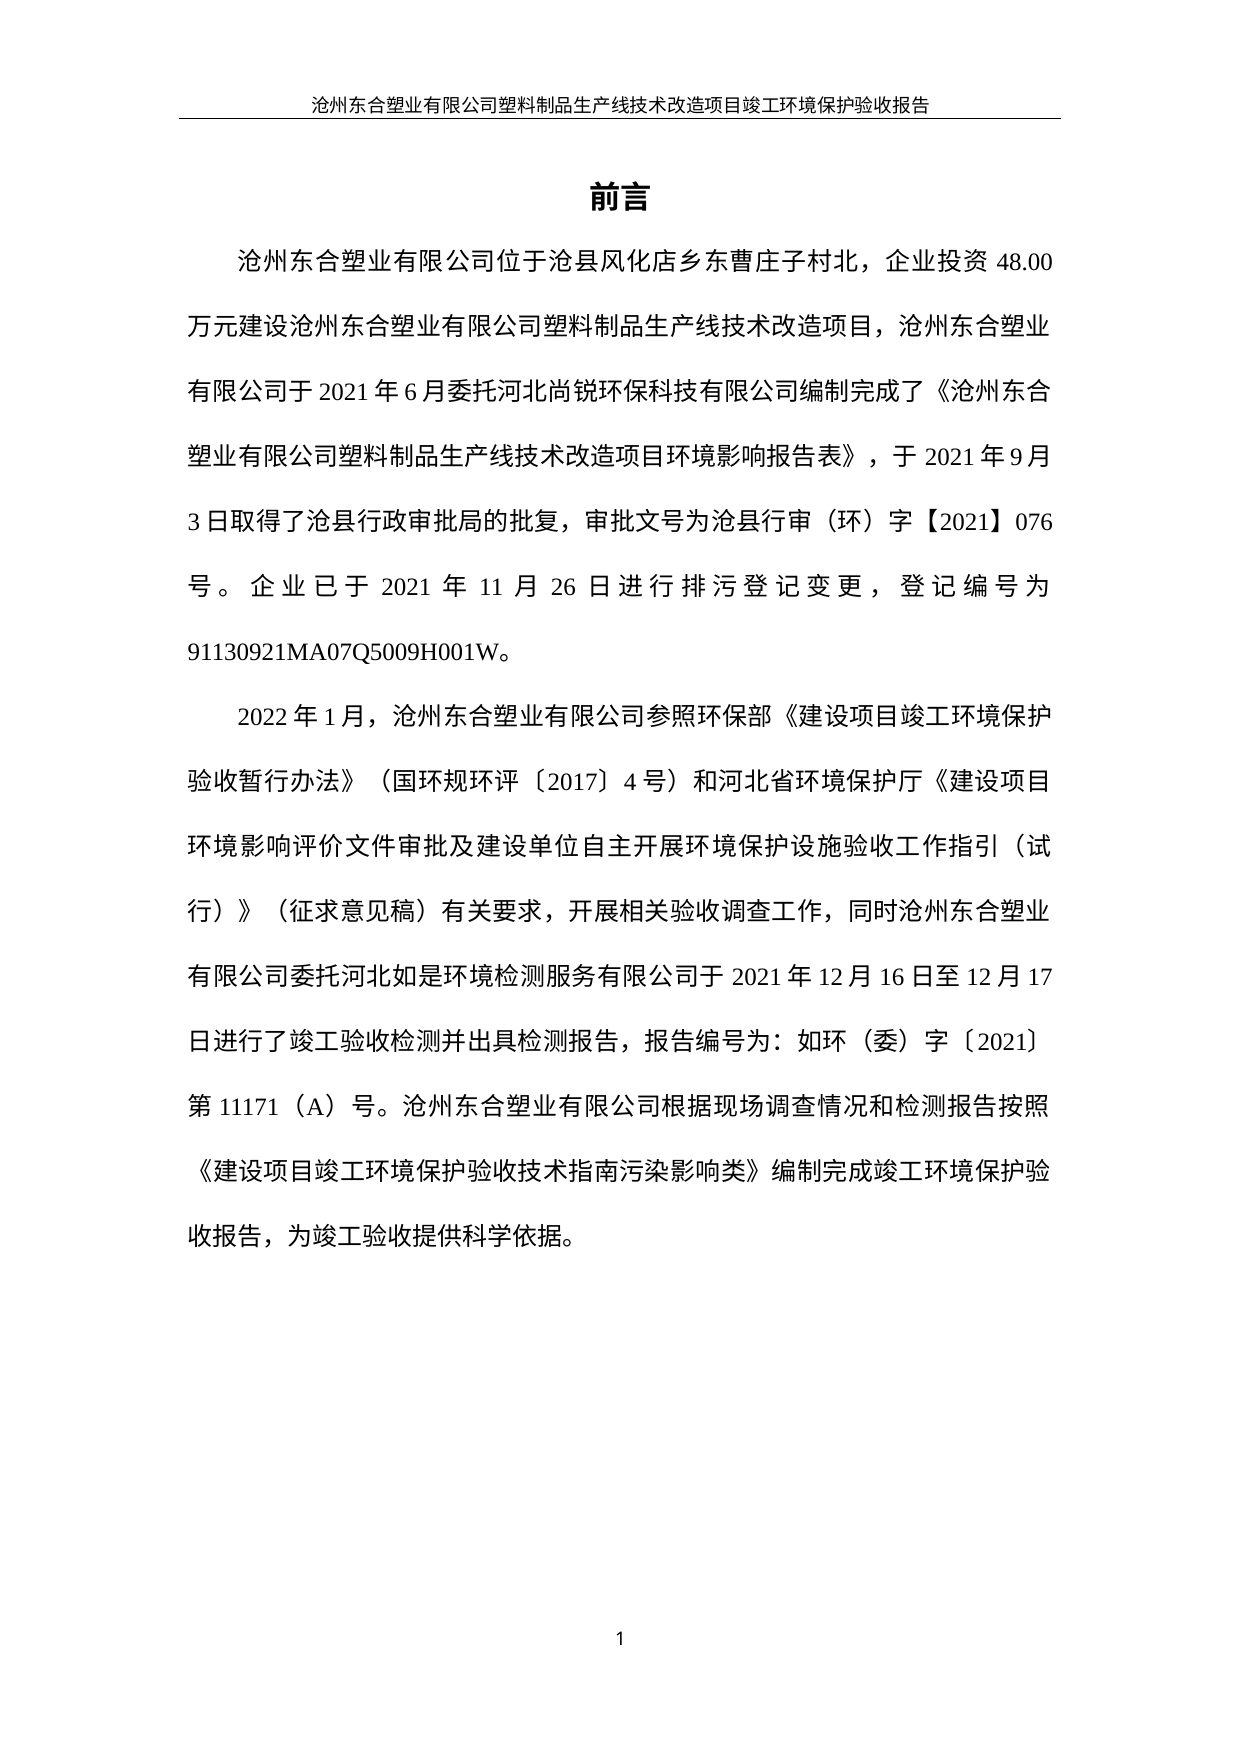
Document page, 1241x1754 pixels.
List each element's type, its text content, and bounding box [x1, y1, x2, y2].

subtitle 前言 [187, 162, 1053, 227]
text 2022年1月，沧州东合塑业有限公司参照环保部《建设项目竣工环境保护验收暂行办法》（国环规环评〔2017〕4号）和河北省环境保护厅《建设项目环境影响评价文件审批及建设单位自主开展环境保护设施验收工作指引（试行）》（征求意见稿）有关要求，开展相关验收调查工作，同时沧州东合塑业有限公司委托河北如是环境检测服务有限公司于2021年12月16日至12月17日进行了竣工验收检测并出具检测报告，报告编号为：如环（委）字〔2021〕第11171（A）号。沧州东合塑业有限公司根据现场调查情况和检测报告按照《建设项目竣工环境保护验收技术指南污染影响类》编制完成竣工环境保护验收报告，为竣工验收提供科学依据。 [187, 682, 1053, 1267]
text 沧州东合塑业有限公司位于沧县风化店乡东曹庄子村北，企业投资48.00万元建设沧州东合塑业有限公司塑料制品生产线技术改造项目，沧州东合塑业有限公司于2021年6月委托河北尚锐环保科技有限公司编制完成了《沧州东合塑业有限公司塑料制品生产线技术改造项目环境影响报告表》，于2021年9月3日取得了沧县行政审批局的批复，审批文号为沧县行审（环）字【2021】076号。企业已于2021年11月26日进行排污登记变更，登记编号为91130921MA07Q5009H001W。 [187, 227, 1053, 682]
